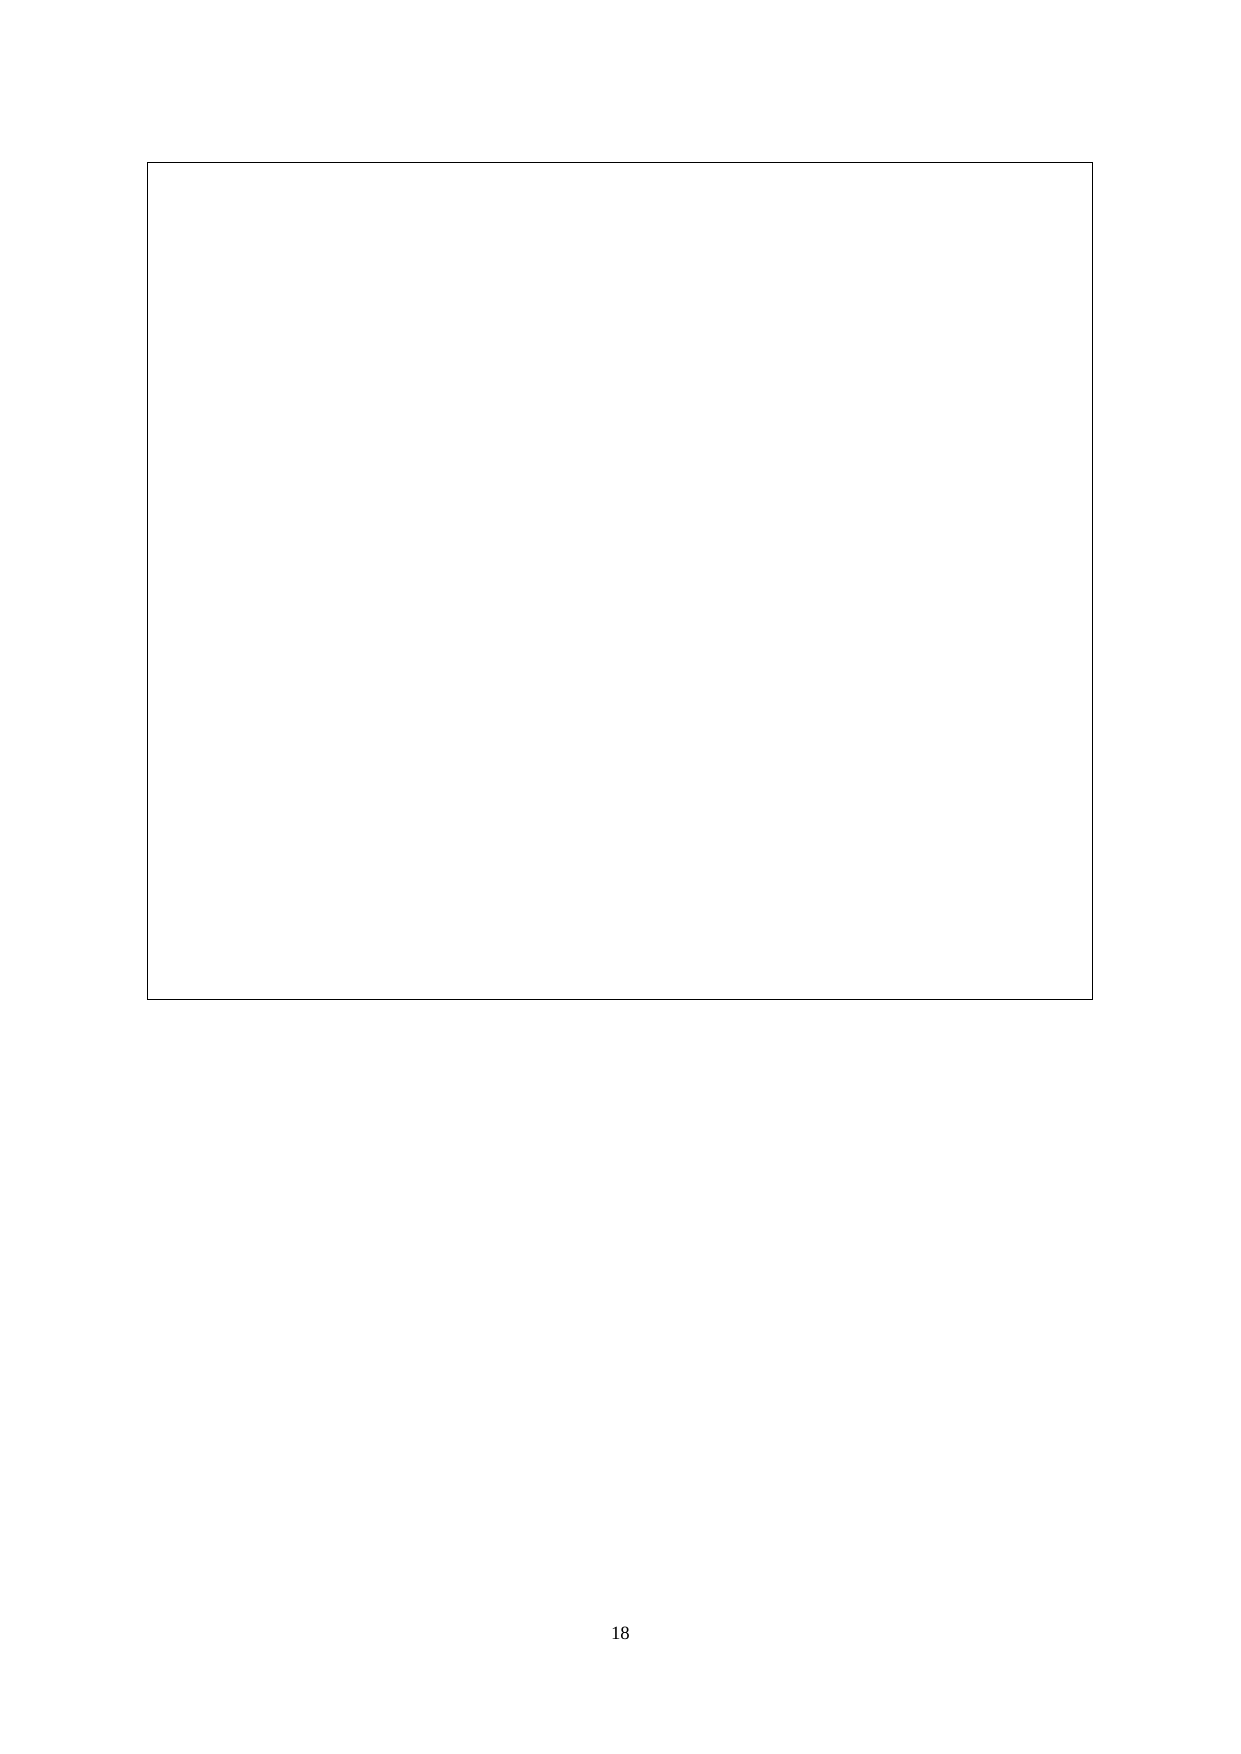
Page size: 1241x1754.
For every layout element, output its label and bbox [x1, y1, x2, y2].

table_cell [148, 163, 1092, 999]
